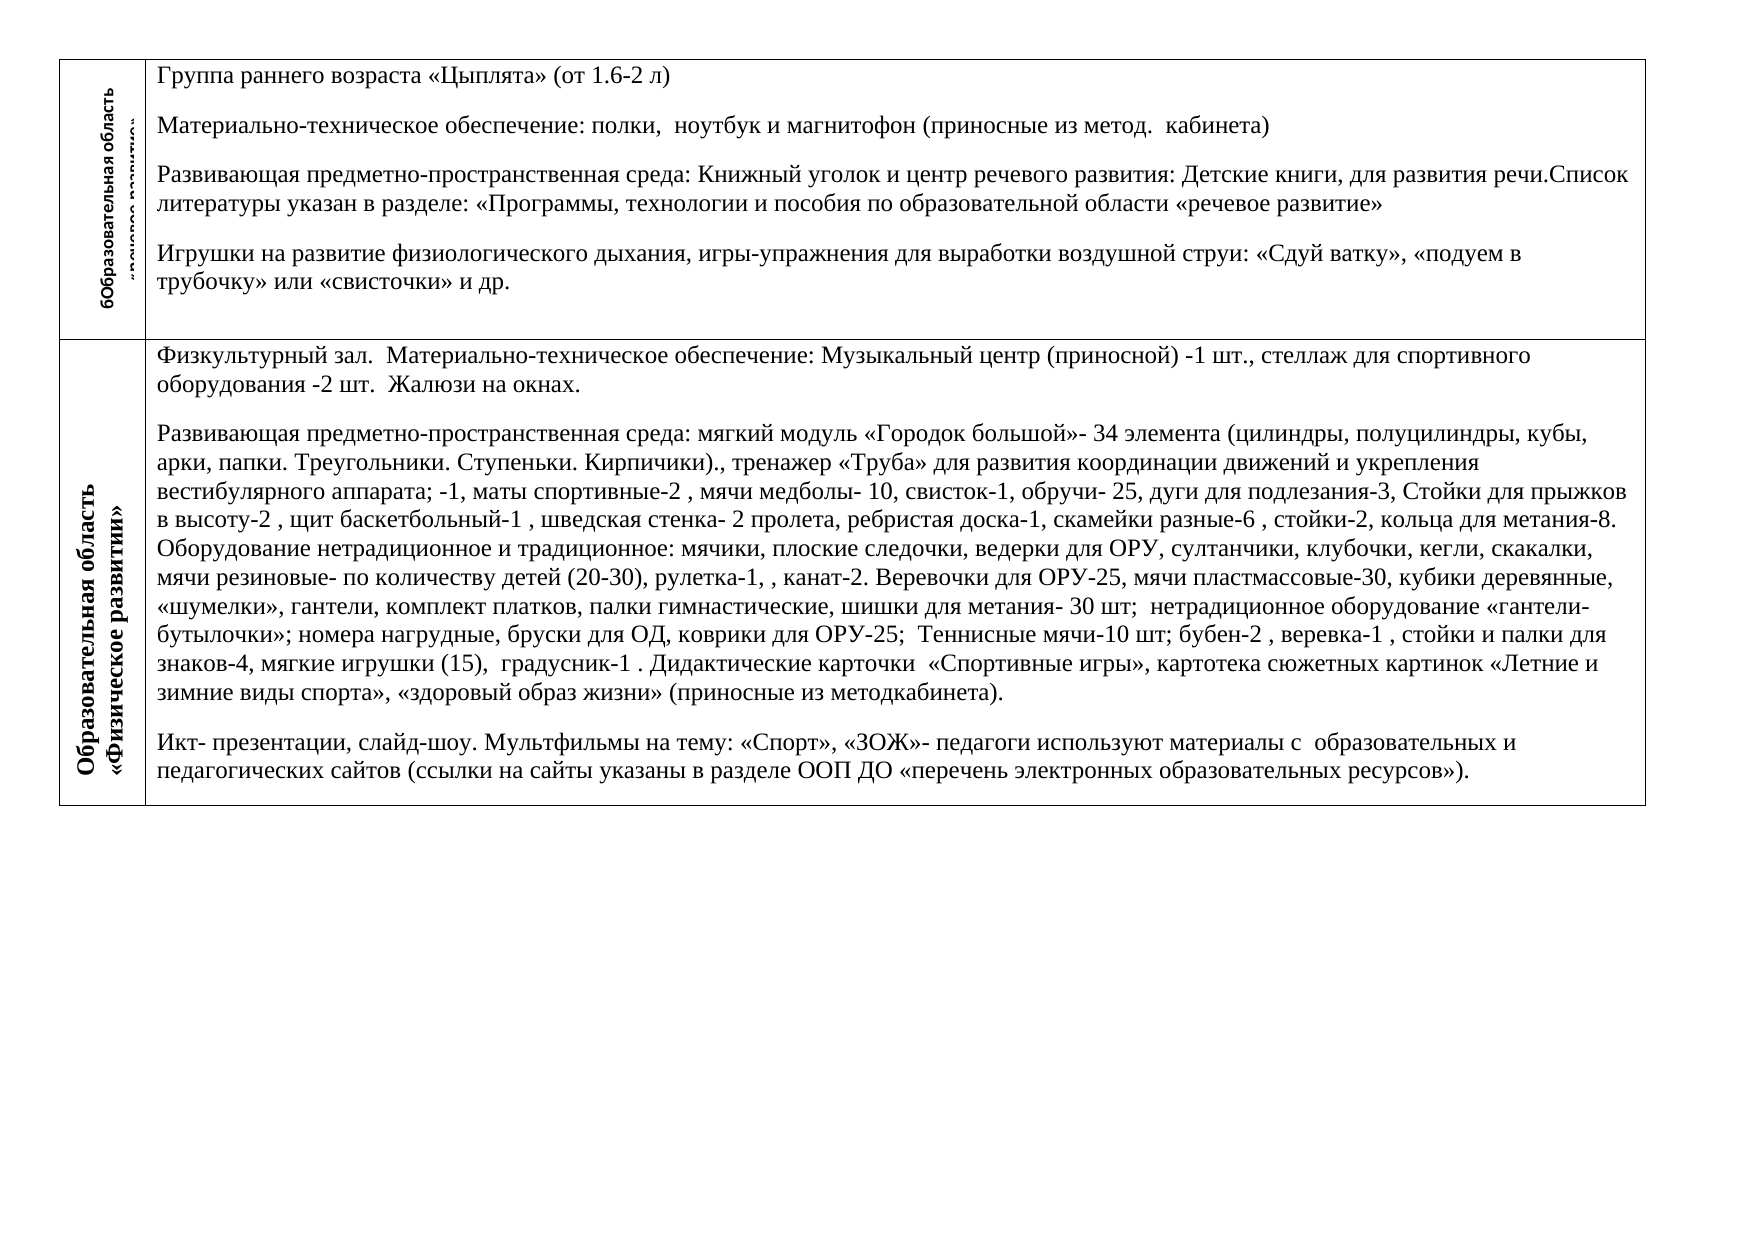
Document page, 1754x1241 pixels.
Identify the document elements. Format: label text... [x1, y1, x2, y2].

table_cell Образовательная область «Физическое развитии» [60, 340, 145, 805]
table_cell бОбразовательная область «речевое развитие» [60, 60, 145, 339]
table_cell Физкультурный зал. Материально-техническое обеспечение: Музыкальный центр (приносной) -1 шт., стеллаж для спортивного оборудования -2 шт. Жалюзи на окнах. Развивающая предметно-пространственная среда: мягкий модуль «Городок большой»- 34 элемента (цилиндры, полуцилиндры, кубы, арки, папки. Треугольники. Ступеньки. Кирпичики)., тренажер «Труба» для развития координации движений и укрепления вестибулярного аппарата; -1, маты спортивные-2 , мячи медболы- 10, свисток-1, обручи- 25, дуги для подлезания-3, Стойки для прыжков в высоту-2 , щит баскетбольный-1 , шведская стенка- 2 пролета, ребристая доска-1, скамейки разные-6 , стойки-2, кольца для метания-8. Оборудование нетрадиционное и традиционное: мячики, плоские следочки, ведерки для ОРУ, султанчики, клубочки, кегли, скакалки, мячи резиновые- по количеству детей (20-30), рулетка-1, , канат-2. Веревочки для ОРУ-25, мячи пластмассовые-30, кубики деревянные, «шумелки», гантели, комплект платков, палки гимнастические, шишки для метания- 30 шт; нетрадиционное оборудование «гантели-бутылочки»; номера нагрудные, бруски для ОД, коврики для ОРУ-25; Теннисные мячи-10 шт; бубен-2 , веревка-1 , стойки и палки для знаков-4, мягкие игрушки (15), градусник-1 . Дидактические карточки «Спортивные игры», картотека сюжетных картинок «Летние и зимние виды спорта», «здоровый образ жизни» (приносные из методкабинета). Икт- презентации, слайд-шоу. Мультфильмы на тему: «Спорт», «ЗОЖ»- педагоги используют материалы с образовательных и педагогических сайтов (ссылки на сайты указаны в разделе ООП ДО «перечень электронных образовательных ресурсов»). [146, 340, 1645, 805]
table_cell Группа раннего возраста «Цыплята» (от 1.6-2 л) Материально-техническое обеспечение: полки, ноутбук и магнитофон (приносные из метод. кабинета) Развивающая предметно-пространственная среда: Книжный уголок и центр речевого развития: Детские книги, для развития речи.Список литературы указан в разделе: «Программы, технологии и пособия по образовательной области «речевое развитие» Игрушки на развитие физиологического дыхания, игры-упражнения для выработки воздушной струи: «Сдуй ватку», «подуем в трубочку» или «свисточки» и др. [146, 60, 1645, 339]
